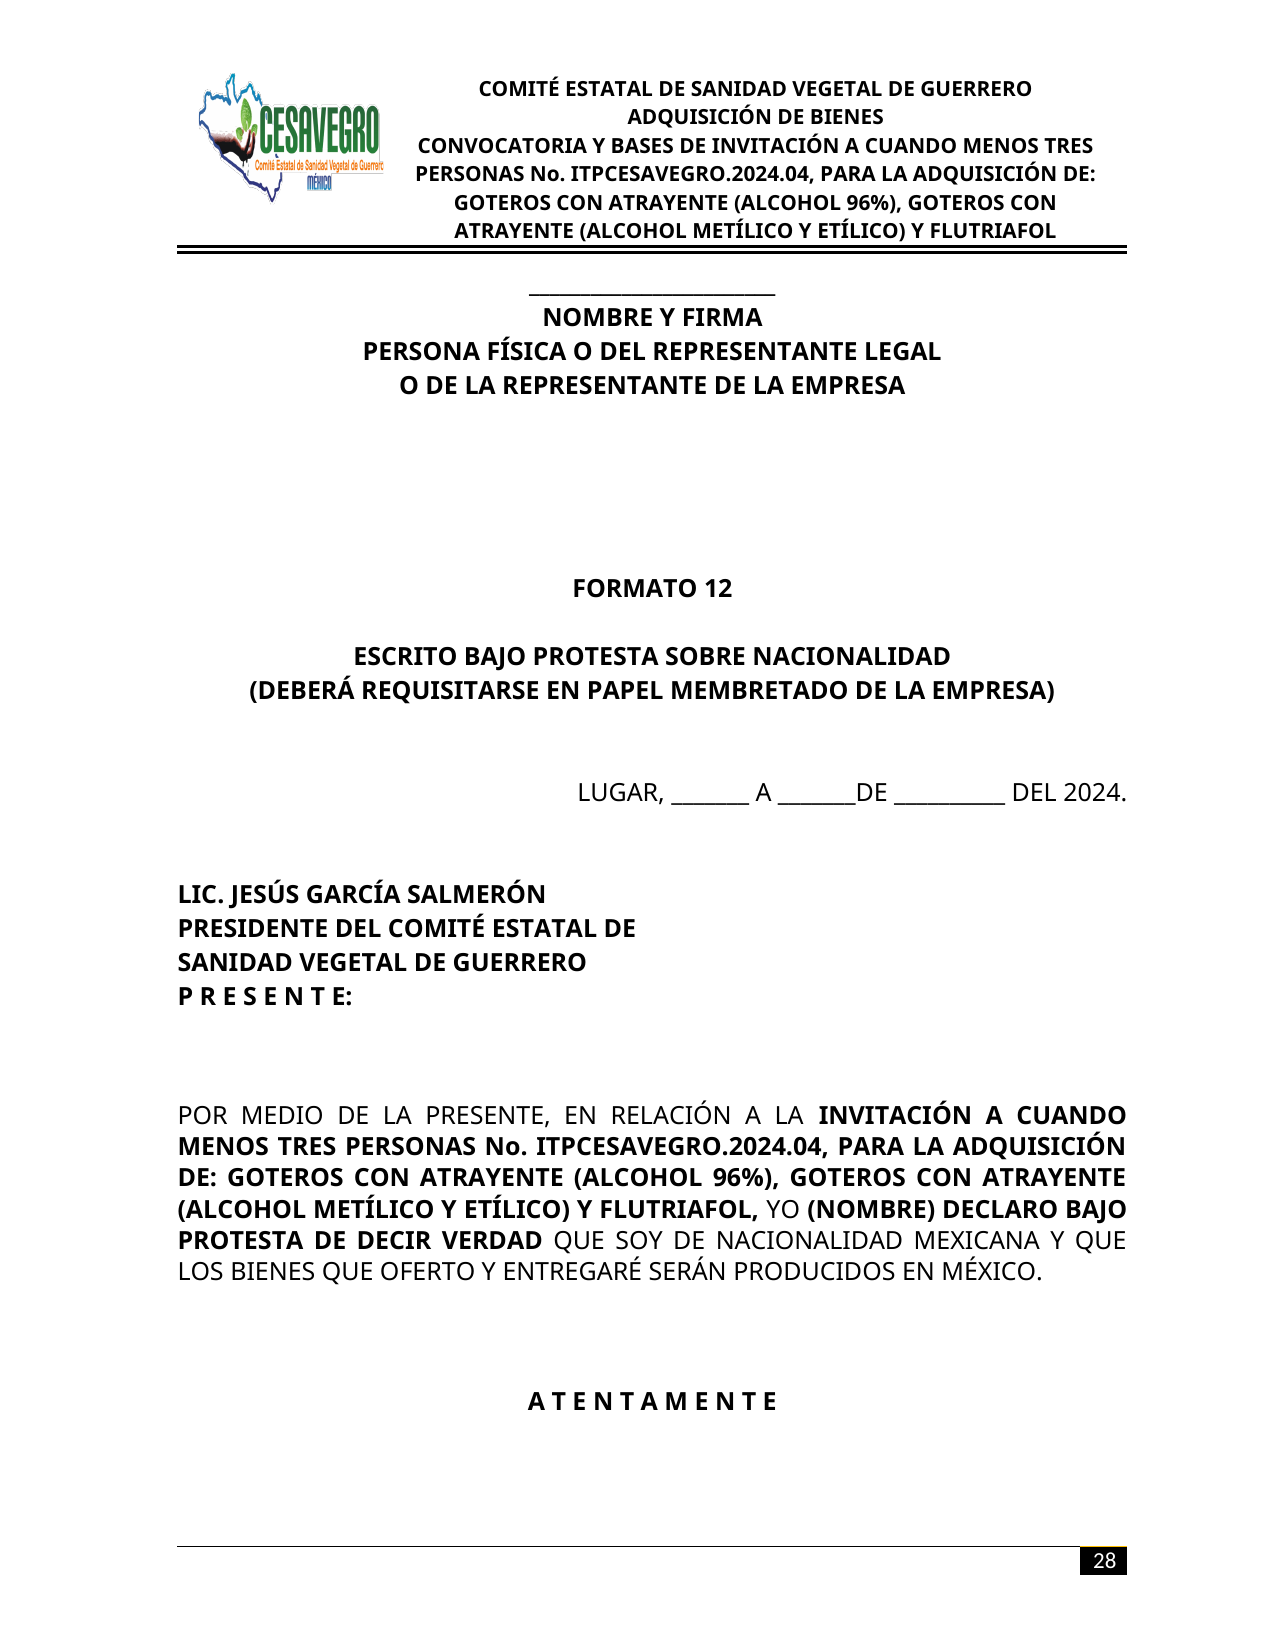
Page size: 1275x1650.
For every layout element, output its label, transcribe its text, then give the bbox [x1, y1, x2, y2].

text PERSONA FÍSICA O DEL REPRESENTANTE LEGAL [177, 334, 1127, 368]
text POR MEDIO DE LA PRESENTE, EN RELACIÓN A LA INVITACIÓN A CUANDO MENOS TRES PERSONAS No. ITPCESAVEGRO.2024.04, PARA LA ADQUISICIÓN DE: GOTEROS CON ATRAYENTE (ALCOHOL 96%), GOTEROS CON ATRAYENTE (ALCOHOL METÍLICO Y ETÍLICO) Y FLUTRIAFOL, YO (NOMBRE) DECLARO BAJO PROTESTA DE DECIR VERDAD QUE SOY DE NACIONALIDAD MEXICANA Y QUE LOS BIENES QUE OFERTO Y ENTREGARÉ SERÁN PRODUCIDOS EN MÉXICO. [177, 1099, 1127, 1287]
text O DE LA REPRESENTANTE DE LA EMPRESA [177, 368, 1127, 402]
text LUGAR, _______ A _______DE __________ DEL 2024. [177, 774, 1127, 809]
text LIC. JESÚS GARCÍA SALMERÓN [177, 877, 1127, 911]
text PRESIDENTE DEL COMITÉ ESTATAL DE [177, 911, 1127, 945]
text P R E S E N T E: [177, 979, 1127, 1013]
text FORMATO 12 [177, 570, 1127, 604]
text NOMBRE Y FIRMA [177, 300, 1127, 334]
picture [198, 73, 384, 205]
text ________________________ [177, 266, 1127, 300]
text (DEBERÁ REQUISITARSE EN PAPEL MEMBRETADO DE LA EMPRESA) [177, 672, 1127, 706]
text SANIDAD VEGETAL DE GUERRERO [177, 945, 1127, 979]
text ESCRITO BAJO PROTESTA SOBRE NACIONALIDAD [177, 638, 1127, 672]
text A T E N T A M E N T E [177, 1383, 1127, 1418]
